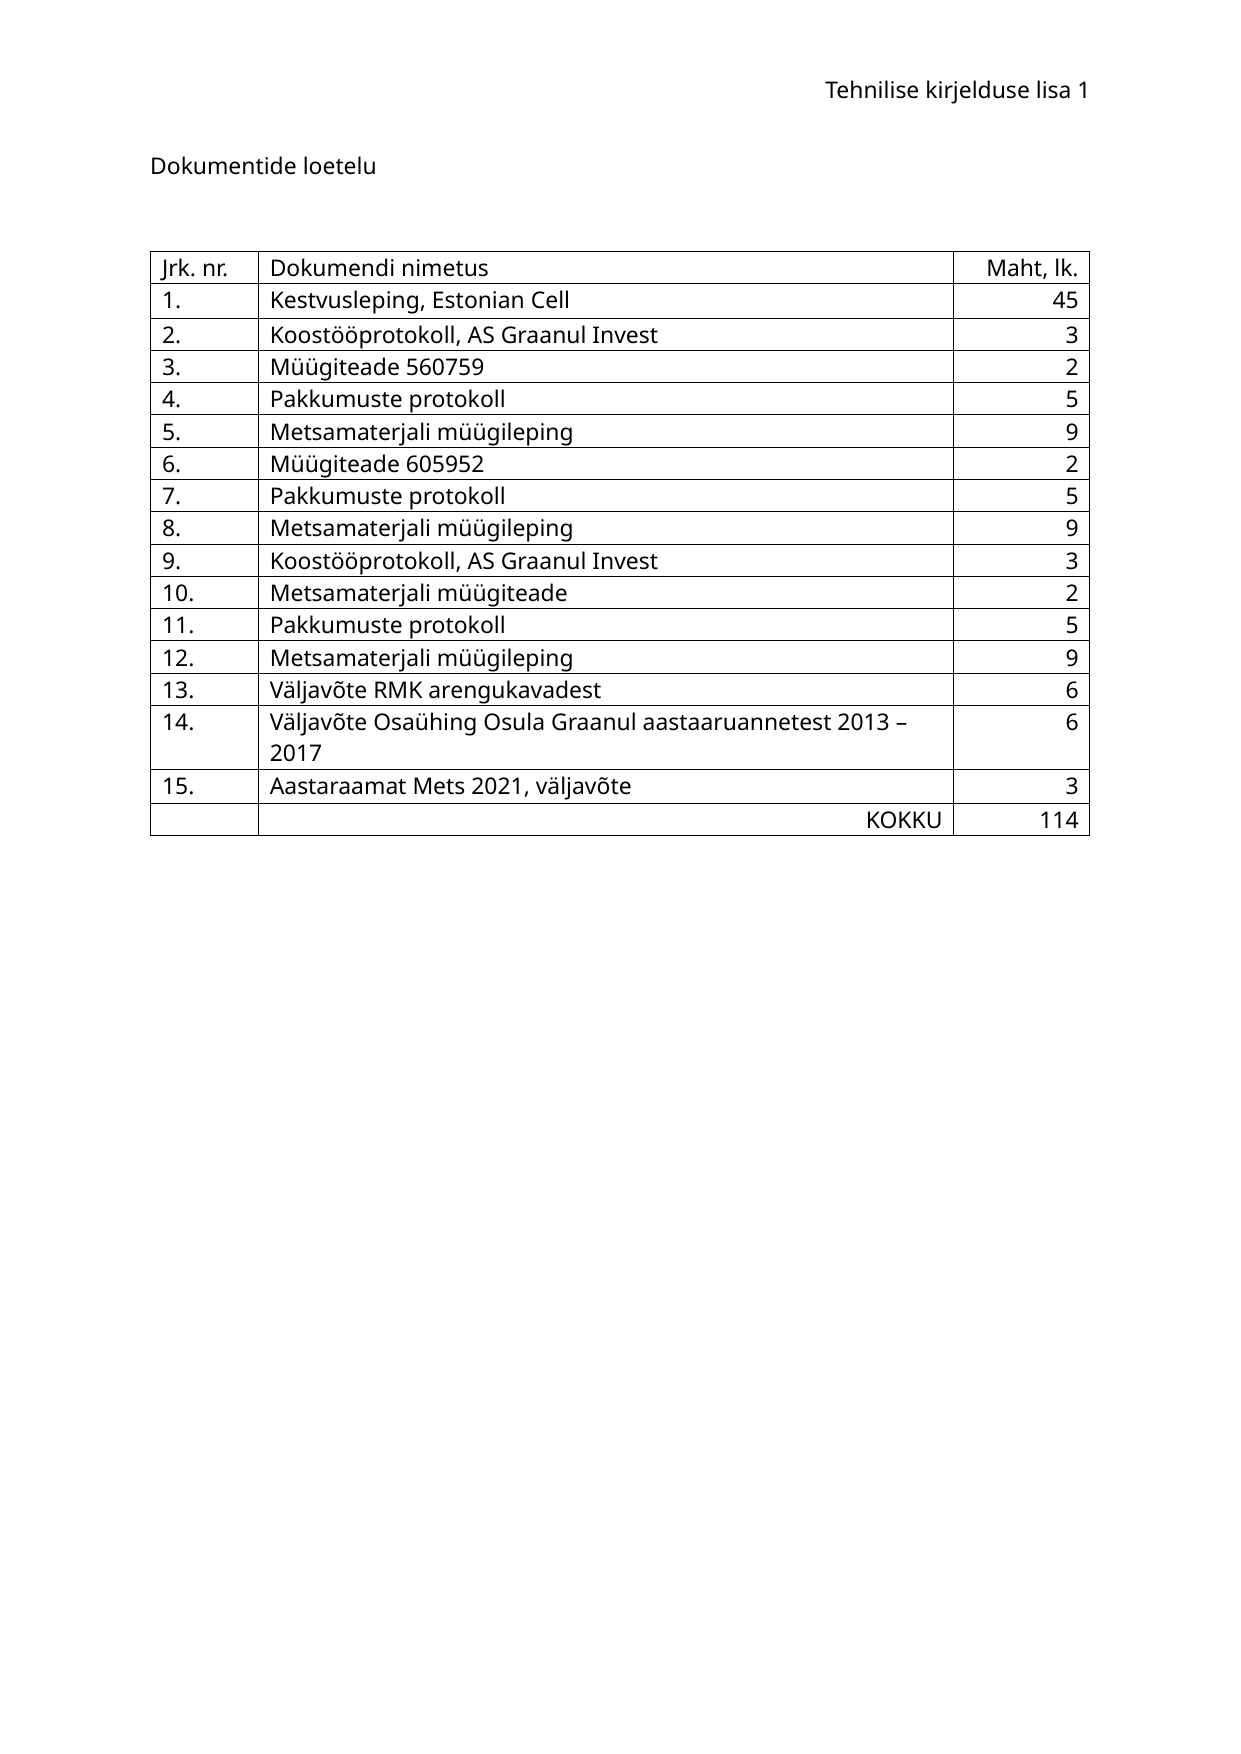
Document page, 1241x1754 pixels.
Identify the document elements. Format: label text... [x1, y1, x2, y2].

table_cell 5. [151, 415, 258, 447]
table_cell 15. [151, 770, 258, 803]
table_cell 6 [954, 706, 1089, 768]
table_cell 5 [954, 609, 1089, 640]
table_cell 114 [954, 804, 1089, 835]
table_cell 3. [151, 351, 258, 382]
table_cell 9 [954, 415, 1089, 447]
table_header Jrk. nr. [151, 252, 258, 283]
table_cell Metsamaterjali müügileping [259, 641, 953, 673]
table_cell 2 [954, 351, 1089, 382]
table_header Dokumendi nimetus [259, 252, 953, 283]
table_cell Väljavõte RMK arengukavadest [259, 674, 953, 705]
table_cell 14. [151, 706, 258, 768]
table_cell Müügiteade 560759 [259, 351, 953, 382]
table_cell 8. [151, 512, 258, 543]
table_cell 11. [151, 609, 258, 640]
table_cell 9 [954, 641, 1089, 673]
table_cell 3 [954, 770, 1089, 803]
table_cell 3 [954, 545, 1089, 576]
table_cell [151, 804, 258, 835]
table_cell 10. [151, 577, 258, 608]
table_cell 7. [151, 480, 258, 511]
table_cell Koostööprotokoll, AS Graanul Invest [259, 319, 953, 350]
table_cell 4. [151, 383, 258, 414]
table_cell Pakkumuste protokoll [259, 609, 953, 640]
table_cell Pakkumuste protokoll [259, 383, 953, 414]
table_cell 2 [954, 448, 1089, 479]
table_cell Metsamaterjali müügileping [259, 512, 953, 543]
table_cell Aastaraamat Mets 2021, väljavõte [259, 770, 953, 803]
table_cell 9 [954, 512, 1089, 543]
table_cell KOKKU [259, 804, 953, 835]
table_cell 5 [954, 383, 1089, 414]
table_cell 45 [954, 284, 1089, 317]
table_cell 5 [954, 480, 1089, 511]
table_header Maht, lk. [954, 252, 1089, 283]
table_cell 1. [151, 284, 258, 317]
table_cell 12. [151, 641, 258, 673]
table_cell 3 [954, 319, 1089, 350]
table_cell Müügiteade 605952 [259, 448, 953, 479]
table_cell 2 [954, 577, 1089, 608]
table_cell Kestvusleping, Estonian Cell [259, 284, 953, 317]
table_cell 13. [151, 674, 258, 705]
table_cell Koostööprotokoll, AS Graanul Invest [259, 545, 953, 576]
table_cell 6. [151, 448, 258, 479]
table_cell Metsamaterjali müügiteade [259, 577, 953, 608]
table_cell 2. [151, 319, 258, 350]
table_cell Pakkumuste protokoll [259, 480, 953, 511]
text Dokumentide loetelu [150, 150, 1090, 181]
table_cell 6 [954, 674, 1089, 705]
table_cell Metsamaterjali müügileping [259, 415, 953, 447]
table_cell Väljavõte Osaühing Osula Graanul aastaaruannetest 2013 – 2017 [259, 706, 953, 768]
table_cell 9. [151, 545, 258, 576]
